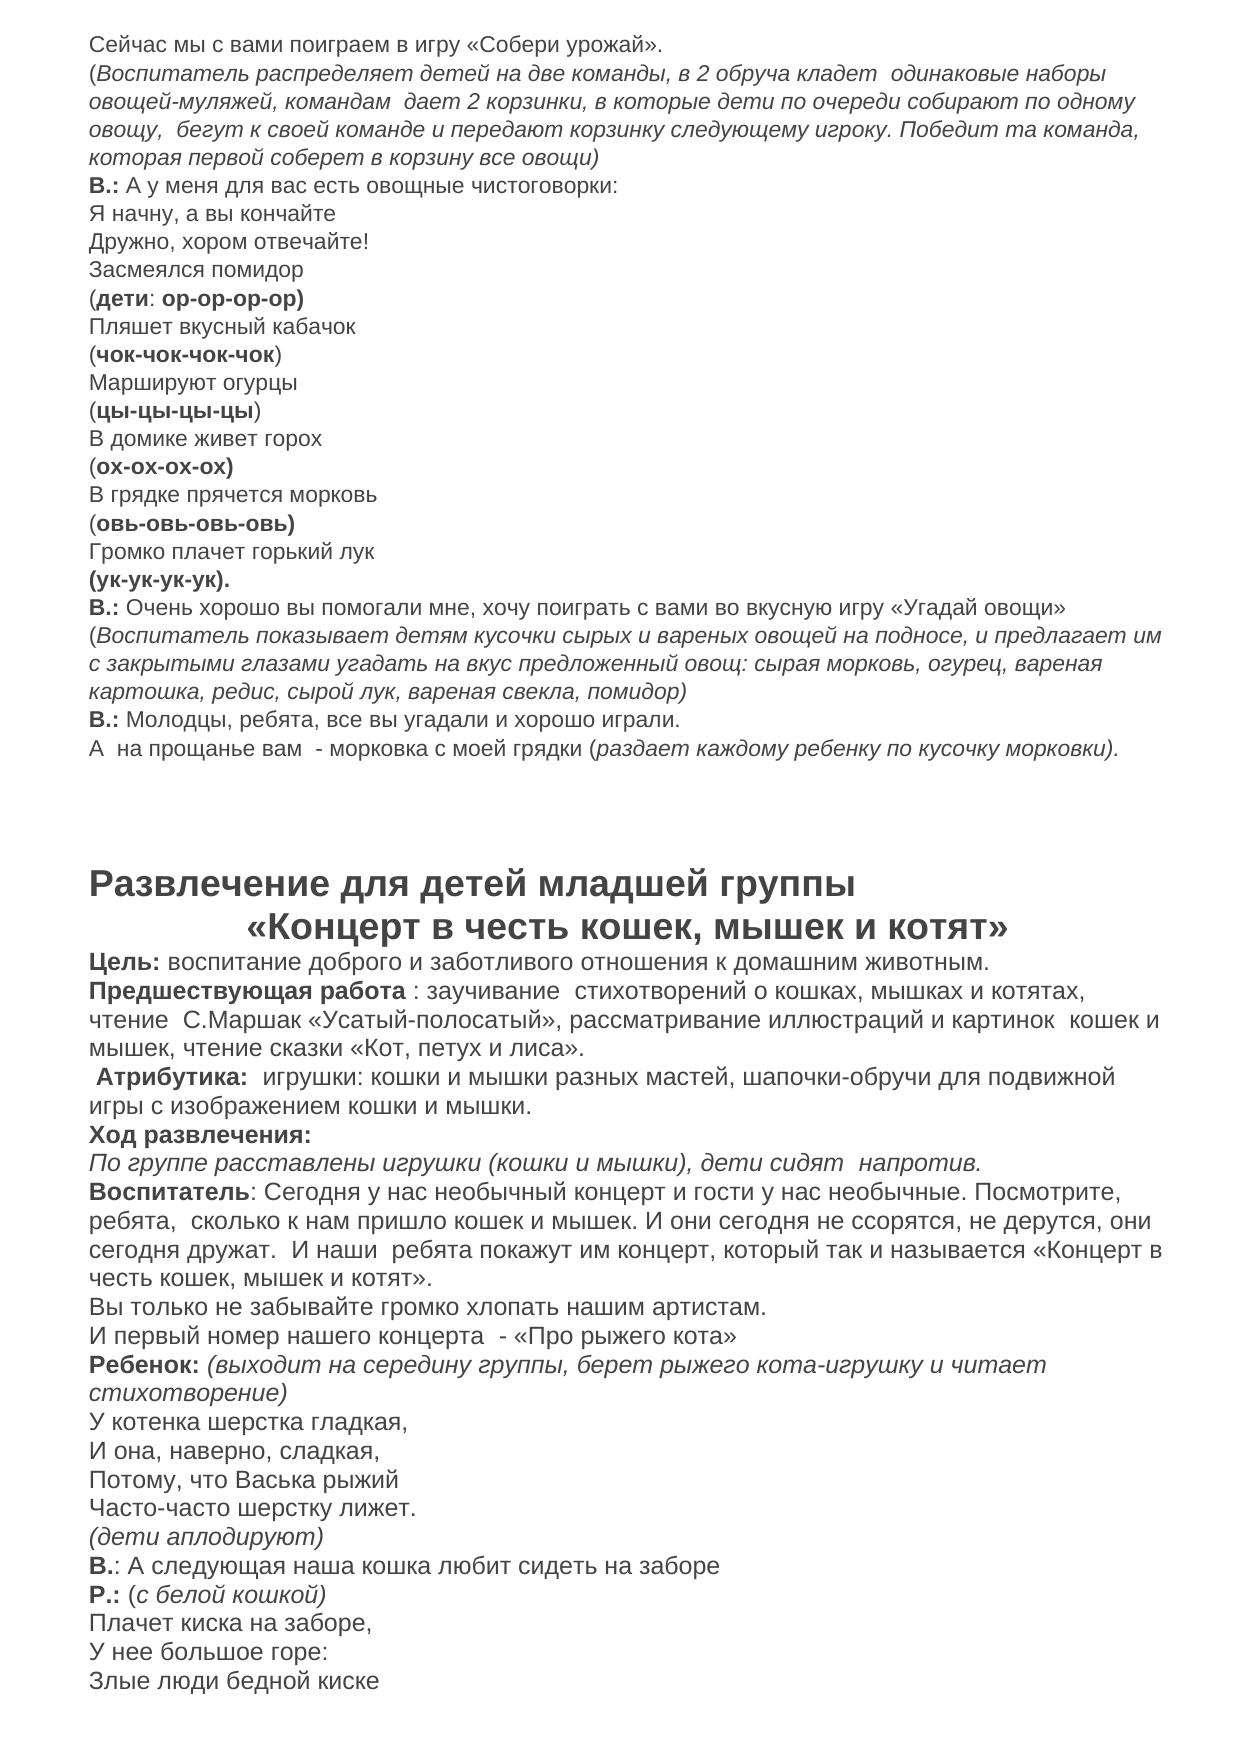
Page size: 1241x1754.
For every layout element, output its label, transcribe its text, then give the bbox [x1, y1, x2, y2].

text (ох-ох-ох-ох) [89, 451, 1167, 479]
text Ход развлечения: [89, 1119, 1167, 1148]
text Сейчас мы с вами поиграем в игру «Собери урожай». [89, 29, 1167, 58]
text (ук-ук-ук-ук). [89, 564, 1167, 592]
text Злые люди бедной киске [89, 1666, 1167, 1694]
text Маршируют огурцы [89, 367, 1167, 395]
text Развлечение для детей младшей группы [89, 861, 1167, 904]
text Вы только не забывайте громко хлопать нашим артистам. [89, 1292, 1167, 1321]
text Часто-часто шерстку лижет. [89, 1493, 1167, 1522]
text Атрибутика: игрушки: кошки и мышки разных мастей, шапочки-обручи для подвижной игры с изображением кошки и мышки. [89, 1062, 1167, 1119]
text «Концерт в честь кошек, мышек и котят» [89, 904, 1167, 947]
text У котенка шерстка гладкая, [89, 1407, 1167, 1436]
text В.: Очень хорошо вы помогали мне, хочу поиграть с вами во вкусную игру «Угадай овощи» [89, 592, 1167, 620]
text (цы-цы-цы-цы) [89, 395, 1167, 423]
text В.: Молодцы, ребята, все вы угадали и хорошо играли. [89, 704, 1167, 733]
text Я начну, а вы кончайте [89, 198, 1167, 226]
text Потому, что Васька рыжий [89, 1464, 1167, 1493]
text (дети: ор-ор-ор-ор) [89, 283, 1167, 311]
text Р.: (с белой кошкой) [89, 1579, 1167, 1608]
text А на прощанье вам - морковка с моей грядки (раздает каждому ребенку по кусочку морковки). [89, 733, 1167, 761]
text Дружно, хором отвечайте! [89, 226, 1167, 254]
text Плачет киска на заборе, [89, 1608, 1167, 1637]
text Воспитатель: Сегодня у нас необычный концерт и гости у нас необычные. Посмотрите, ребята, сколько к нам пришло кошек и мышек. И они сегодня не ссорятся, не дерутся, они сегодня дружат. И наши ребята покажут им концерт, который так и называется «Концерт в честь кошек, мышек и котят». [89, 1177, 1167, 1292]
text Засмеялся помидор [89, 254, 1167, 283]
text В грядке прячется морковь [89, 479, 1167, 508]
text Громко плачет горький лук [89, 536, 1167, 564]
text И она, наверно, сладкая, [89, 1436, 1167, 1464]
text (чок-чок-чок-чок) [89, 339, 1167, 367]
text (Воспитатель показывает детям кусочки сырых и вареных овощей на подносе, и предлагает им с закрытыми глазами угадать на вкус предложенный овощ: сырая морковь, огурец, вареная картошка, редис, сырой лук, вареная свекла, помидор) [89, 620, 1167, 704]
text В.: А у меня для вас есть овощные чистоговорки: [89, 170, 1167, 198]
text (овь-овь-овь-овь) [89, 508, 1167, 536]
text Пляшет вкусный кабачок [89, 311, 1167, 339]
text И первый номер нашего концерта - «Про рыжего кота» [89, 1321, 1167, 1349]
text В домике живет горох [89, 423, 1167, 451]
text Цель: воспитание доброго и заботливого отношения к домашним животным. [89, 947, 1167, 976]
text В.: А следующая наша кошка любит сидеть на заборе [89, 1551, 1167, 1579]
text (Воспитатель распределяет детей на две команды, в 2 обруча кладет одинаковые наборы овощей-муляжей, командам дает 2 корзинки, в которые дети по очереди собирают по одному овощу, бегут к своей команде и передают корзинку следующему игроку. Победит та команда, которая первой соберет в корзину все овощи) [89, 58, 1167, 170]
text По группе расставлены игрушки (кошки и мышки), дети сидят напротив. [89, 1148, 1167, 1177]
text У нее большое горе: [89, 1637, 1167, 1666]
text Ребенок: (выходит на середину группы, берет рыжего кота-игрушку и читает стихотворение) [89, 1349, 1167, 1407]
text Предшествующая работа : заучивание стихотворений о кошках, мышках и котятах, чтение С.Маршак «Усатый-полосатый», рассматривание иллюстраций и картинок кошек и мышек, чтение сказки «Кот, петух и лиса». [89, 976, 1167, 1062]
text (дети аплодируют) [89, 1522, 1167, 1551]
